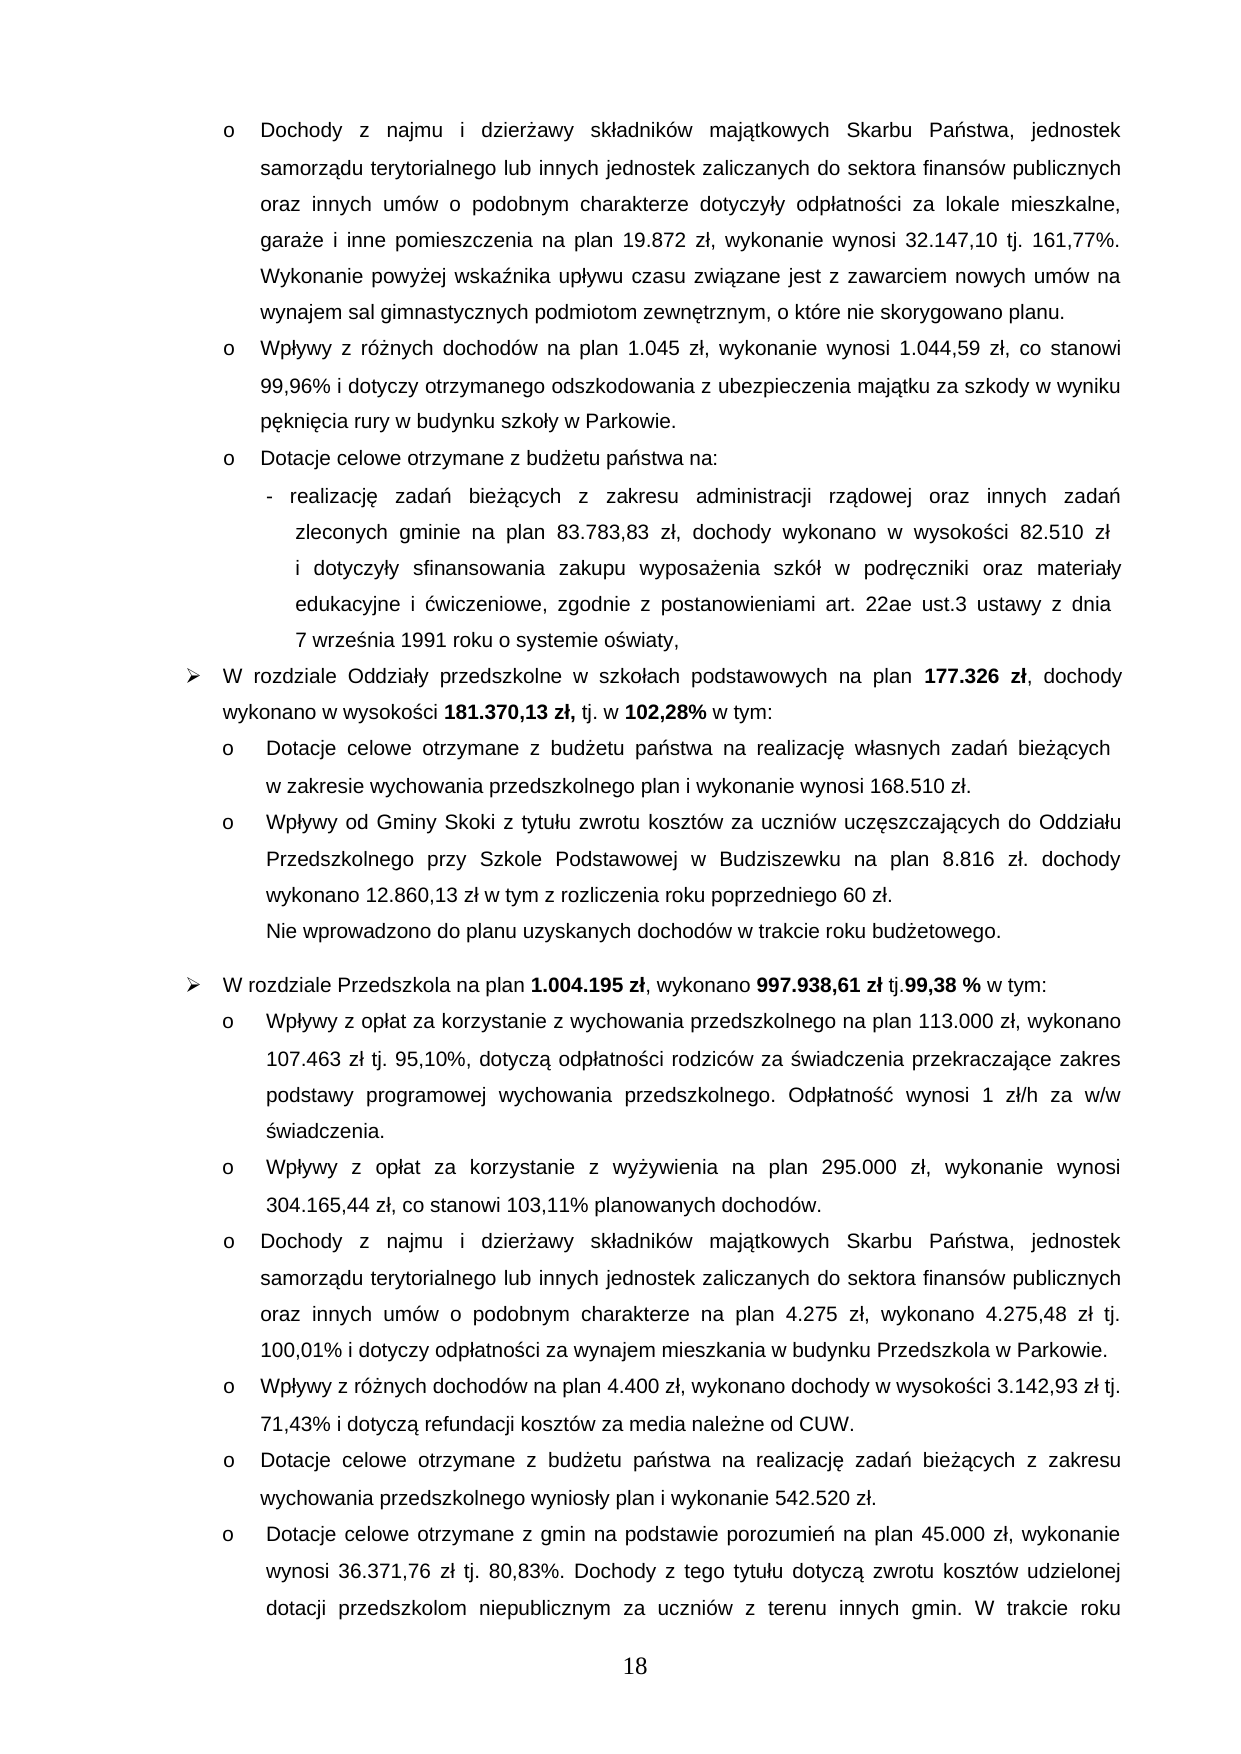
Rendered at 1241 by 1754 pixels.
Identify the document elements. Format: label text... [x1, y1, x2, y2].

list Wpływy z różnych dochodów na plan 1.045 zł, wykonanie wynosi 1.044,59 zł, co stanowi 99,96% i dotyczy otrzymanego odszkodowania z ubezpieczenia majątku za szkody w wyniku pęknięcia rury w budynku szkoły w Parkowie. [223, 336, 1122, 433]
list Wpływy z opłat za korzystanie z wychowania przedszkolnego na plan 113.000 zł, wykonano 107.463 zł tj. 95,10%, dotyczą odpłatności rodziców za świadczenia przekraczające zakres podstawy programowej wychowania przedszkolnego. Odpłatność wynosi 1 zł/h za w/w świadczenia. [222, 1009, 1122, 1143]
text Nie wprowadzono do planu uzyskanych dochodów w trakcie roku budżetowego. [266, 919, 1122, 943]
text - realizację zadań bieżących z zakresu administracji rządowej oraz innych zadań zleconych gminie na plan 83.783,83 zł, dochody wykonano w wysokości 82.510 zł i dotyczyły sfinansowania zakupu wyposażenia szkół w podręczniki oraz materiały edukacyjne i ćwiczeniowe, zgodnie z postanowieniami art. 22ae ust.3 ustawy z dnia 7 września 1991 roku o systemie oświaty, [266, 484, 1122, 652]
list Wpływy z różnych dochodów na plan 4.400 zł, wykonano dochody w wysokości 3.142,93 zł tj. 71,43% i dotyczą refundacji kosztów za media należne od CUW. [223, 1374, 1122, 1436]
list Dotacje celowe otrzymane z budżetu państwa na: [223, 445, 1122, 471]
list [222, 1522, 1122, 1619]
list Wpływy od Gminy Skoki z tytułu zwrotu kosztów za uczniów uczęszczających do Oddziału Przedszkolnego przy Szkole Podstawowej w Budziszewku na plan 8.816 zł. dochody wykonano 12.860,13 zł w tym z rozliczenia roku poprzedniego 60 zł. [222, 809, 1122, 907]
list Dochody z najmu i dzierżawy składników majątkowych Skarbu Państwa, jednostek samorządu terytorialnego lub innych jednostek zaliczanych do sektora finansów publicznych oraz innych umów o podobnym charakterze dotyczyły odpłatności za lokale mieszkalne, garaże i inne pomieszczenia na plan 19.872 zł, wykonanie wynosi 32.147,10 tj. 161,77%. Wykonanie powyżej wskaźnika upływu czasu związane jest z zawarciem nowych umów na wynajem sal gimnastycznych podmiotom zewnętrznym, o które nie skorygowano planu. [223, 118, 1122, 324]
list W rozdziale Przedszkola na plan 1.004.195 zł, wykonano 997.938,61 zł tj.99,38 % w tym: [185, 973, 1122, 997]
list W rozdziale Oddziały przedszkolne w szkołach podstawowych na plan 177.326 zł, dochody wykonano w wysokości 181.370,13 zł, tj. w 102,28% w tym: [185, 664, 1122, 724]
list Dochody z najmu i dzierżawy składników majątkowych Skarbu Państwa, jednostek samorządu terytorialnego lub innych jednostek zaliczanych do sektora finansów publicznych oraz innych umów o podobnym charakterze na plan 4.275 zł, wykonano 4.275,48 zł tj. 100,01% i dotyczy odpłatności za wynajem mieszkania w budynku Przedszkola w Parkowie. [223, 1228, 1122, 1362]
list Dotacje celowe otrzymane z budżetu państwa na realizację zadań bieżących z zakresu wychowania przedszkolnego wyniosły plan i wykonanie 542.520 zł. [223, 1448, 1122, 1509]
list Wpływy z opłat za korzystanie z wyżywienia na plan 295.000 zł, wykonanie wynosi 304.165,44 zł, co stanowi 103,11% planowanych dochodów. [222, 1155, 1122, 1216]
list Dotacje celowe otrzymane z budżetu państwa na realizację własnych zadań bieżących w zakresie wychowania przedszkolnego plan i wykonanie wynosi 168.510 zł. [222, 736, 1122, 797]
